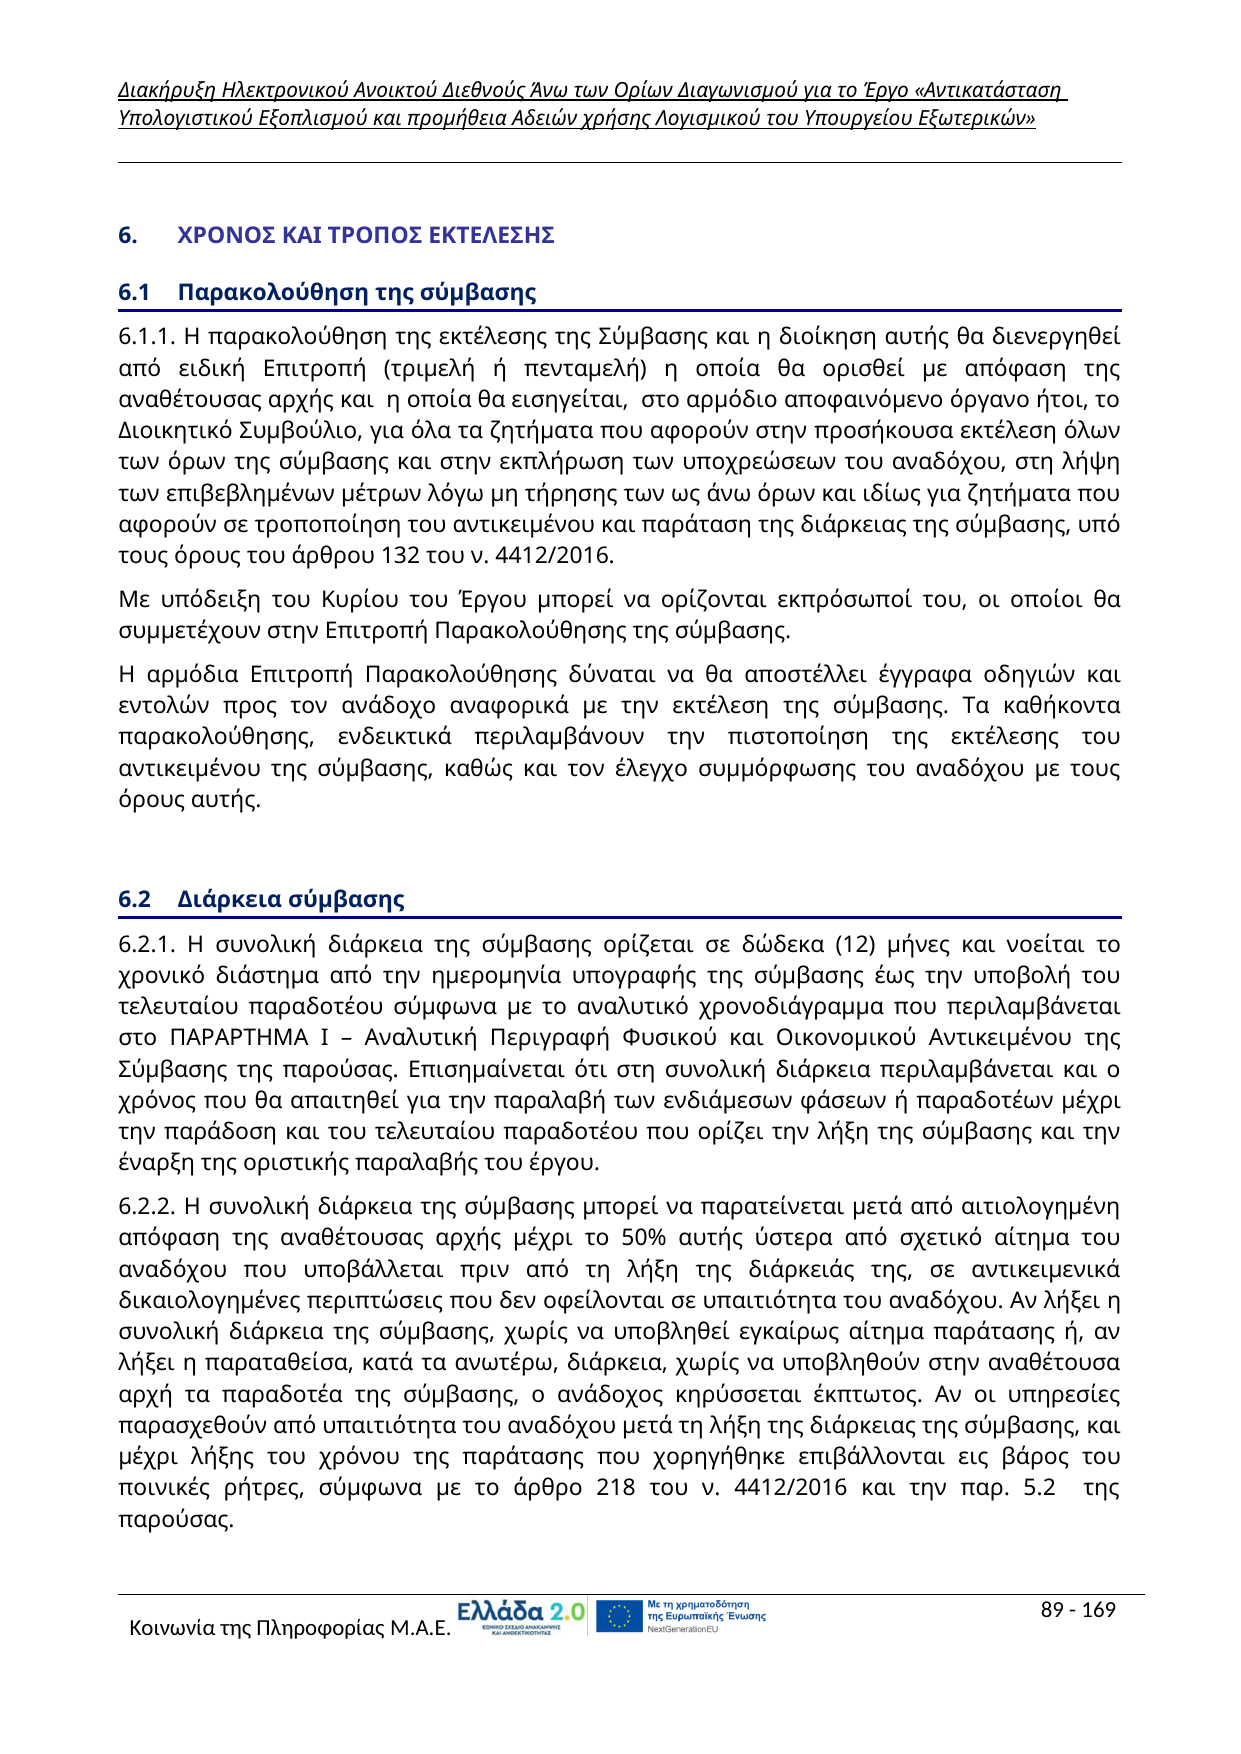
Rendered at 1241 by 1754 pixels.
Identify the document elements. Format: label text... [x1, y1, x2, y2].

text 6.2.1. Η συνολική διάρκεια της σύμβασης ορίζεται σε δώδεκα (12) μήνες και νοείται το χρονικό διάστημα από την ημερομηνία υπογραφής της σύμβασης έως την υποβολή του τελευταίου παραδοτέου σύμφωνα με το αναλυτικό χρονοδιάγραμμα που περιλαμβάνεται στο ΠΑΡΑΡΤΗΜΑ Ι – Αναλυτική Περιγραφή Φυσικού και Οικονομικού Αντικειμένου της Σύμβασης της παρούσας. Επισημαίνεται ότι στη συνολική διάρκεια περιλαμβάνεται και ο χρόνος που θα απαιτηθεί για την παραλαβή των ενδιάμεσων φάσεων ή παραδοτέων μέχρι την παράδοση και του τελευταίου παραδοτέου που ορίζει την λήξη της σύμβασης και την έναρξη της οριστικής παραλαβής του έργου. [118, 928, 1122, 1178]
subtitle Διάρκεια σύμβασης [118, 883, 1122, 916]
text 6.2.2. Η συνολική διάρκεια της σύμβασης μπορεί να παρατείνεται μετά από αιτιολογημένη απόφαση της αναθέτουσας αρχής μέχρι το 50% αυτής ύστερα από σχετικό αίτημα του αναδόχου που υποβάλλεται πριν από τη λήξη της διάρκειάς της, σε αντικειμενικά δικαιολογημένες περιπτώσεις που δεν οφείλονται σε υπαιτιότητα του αναδόχου. Αν λήξει η συνολική διάρκεια της σύμβασης, χωρίς να υποβληθεί εγκαίρως αίτημα παράτασης ή, αν λήξει η παραταθείσα, κατά τα ανωτέρω, διάρκεια, χωρίς να υποβληθούν στην αναθέτουσα αρχή τα παραδοτέα της σύμβασης, ο ανάδοχος κηρύσσεται έκπτωτος. Αν οι υπηρεσίες παρασχεθούν από υπαιτιότητα του αναδόχου μετά τη λήξη της διάρκειας της σύμβασης, και μέχρι λήξης του χρόνου της παράτασης που χορηγήθηκε επιβάλλονται εις βάρος του ποινικές ρήτρες, σύμφωνα με το άρθρο 218 του ν. 4412/2016 και την παρ. 5.2 της παρούσας. [118, 1190, 1122, 1534]
subtitle ΧΡΟΝΟΣ ΚΑΙ ΤΡΟΠΟΣ ΕΚΤΕΛΕΣΗΣ [118, 219, 1122, 251]
picture [456, 1595, 770, 1636]
text 6.1.1. Η παρακολούθηση της εκτέλεσης της Σύμβασης και η διοίκηση αυτής θα διενεργηθεί από ειδική Επιτροπή (τριμελή ή πενταμελή) η οποία θα ορισθεί με απόφαση της αναθέτουσας αρχής και η οποία θα εισηγείται, στο αρμόδιο αποφαινόμενο όργανο ήτοι, το Διοικητικό Συμβούλιο, για όλα τα ζητήματα που αφορούν στην προσήκουσα εκτέλεση όλων των όρων της σύμβασης και στην εκπλήρωση των υποχρεώσεων του αναδόχου, στη λήψη των επιβεβλημένων μέτρων λόγω μη τήρησης των ως άνω όρων και ιδίως για ζητήματα που αφορούν σε τροποποίηση του αντικειμένου και παράταση της διάρκειας της σύμβασης, υπό τους όρους του άρθρου 132 του ν. 4412/2016. [118, 320, 1122, 570]
text Με υπόδειξη του Κυρίου του Έργου μπορεί να ορίζονται εκπρόσωποί του, οι οποίοι θα συμμετέχουν στην Επιτροπή Παρακολούθησης της σύμβασης. [118, 583, 1122, 645]
subtitle Παρακολούθηση της σύμβασης [118, 276, 1122, 309]
text Η αρμόδια Επιτροπή Παρακολούθησης δύναται να θα αποστέλλει έγγραφα οδηγιών και εντολών προς τον ανάδοχο αναφορικά με την εκτέλεση της σύμβασης. Τα καθήκοντα παρακολούθησης, ενδεικτικά περιλαμβάνουν την πιστοποίηση της εκτέλεσης του αντικειμένου της σύμβασης, καθώς και τον έλεγχο συμμόρφωσης του αναδόχου με τους όρους αυτής. [118, 658, 1122, 814]
